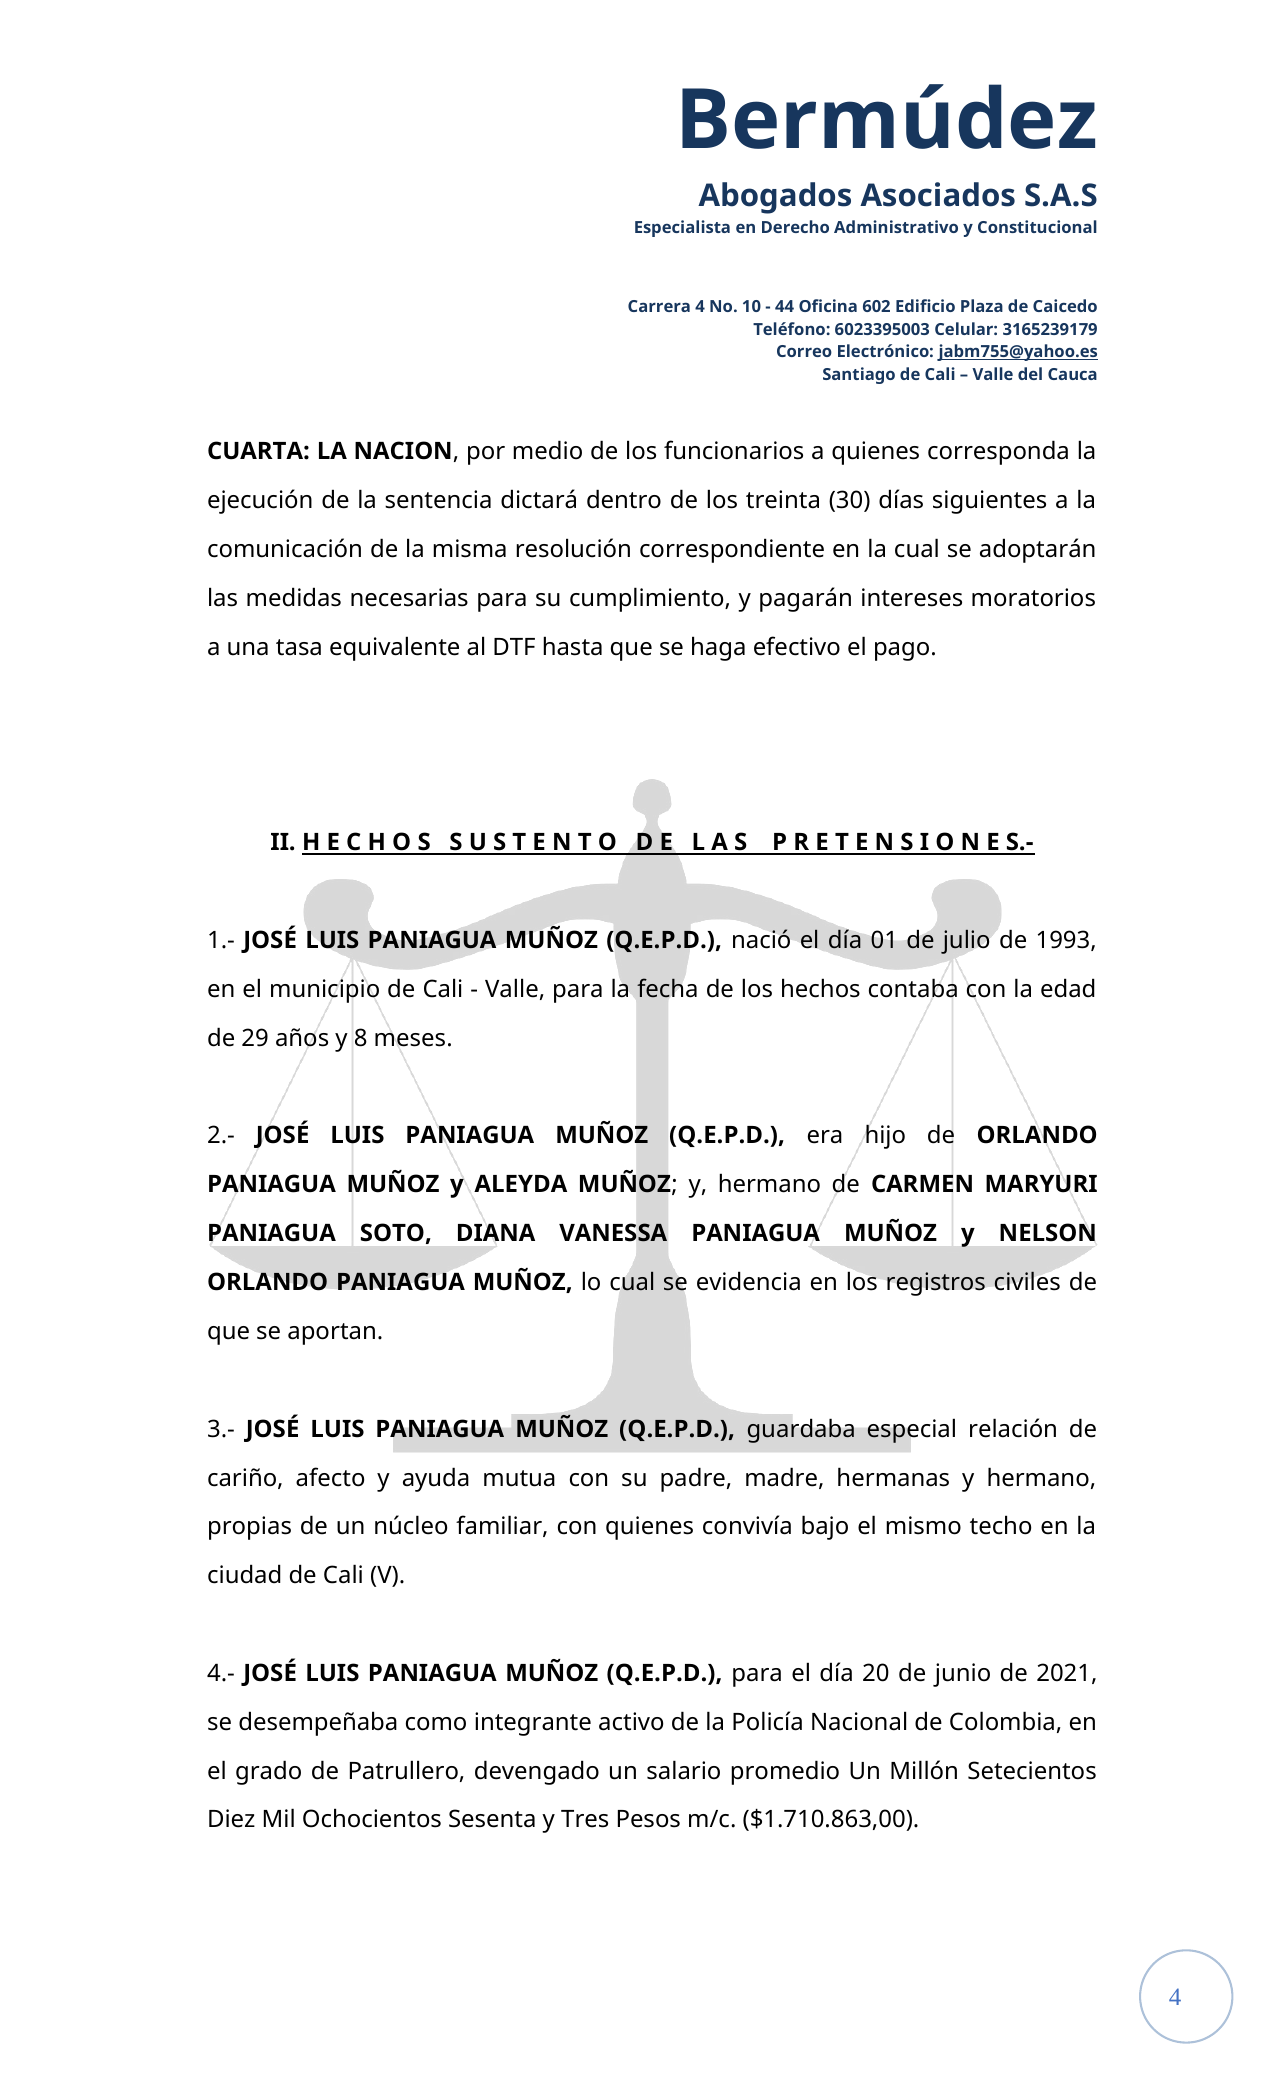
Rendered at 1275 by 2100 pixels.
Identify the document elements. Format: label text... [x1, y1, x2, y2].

text CUARTA: LA NACION, por medio de los funcionarios a quienes corresponda la ejecución de la sentencia dictará dentro de los treinta (30) días siguientes a la comunicación de la misma resolución correspondiente en la cual se adoptarán las medidas necesarias para su cumplimiento, y pagarán intereses moratorios a una tasa equivalente al DTF hasta que se haga efectivo el pago. [207, 434, 1098, 662]
text 2.- JOSÉ LUIS PANIAGUA MUÑOZ (Q.E.P.D.), era hijo de ORLANDO PANIAGUA MUÑOZ y ALEYDA MUÑOZ; y, hermano de CARMEN MARYURI PANIAGUA SOTO, DIANA VANESSA PANIAGUA MUÑOZ y NELSON ORLANDO PANIAGUA MUÑOZ, lo cual se evidencia en los registros civiles de que se aportan. [207, 1118, 1098, 1346]
text II. H E C H O S S U S T E N T O D E L A S P R E T E N S I O N E S.- [207, 825, 1098, 858]
text 1.- JOSÉ LUIS PANIAGUA MUÑOZ (Q.E.P.D.), nació el día 01 de julio de 1993, en el municipio de Cali - Valle, para la fecha de los hechos contaba con la edad de 29 años y 8 meses. [207, 923, 1098, 1053]
text 3.- JOSÉ LUIS PANIAGUA MUÑOZ (Q.E.P.D.), guardaba especial relación de cariño, afecto y ayuda mutua con su padre, madre, hermanas y hermano, propias de un núcleo familiar, con quienes convivía bajo el mismo techo en la ciudad de Cali (V). [207, 1411, 1098, 1591]
text 4.- JOSÉ LUIS PANIAGUA MUÑOZ (Q.E.P.D.), para el día 20 de junio de 2021, se desempeñaba como integrante activo de la Policía Nacional de Colombia, en el grado de Patrullero, devengado un salario promedio Un Millón Setecientos Diez Mil Ochocientos Sesenta y Tres Pesos m/c. ($1.710.863,00). [207, 1656, 1098, 1835]
